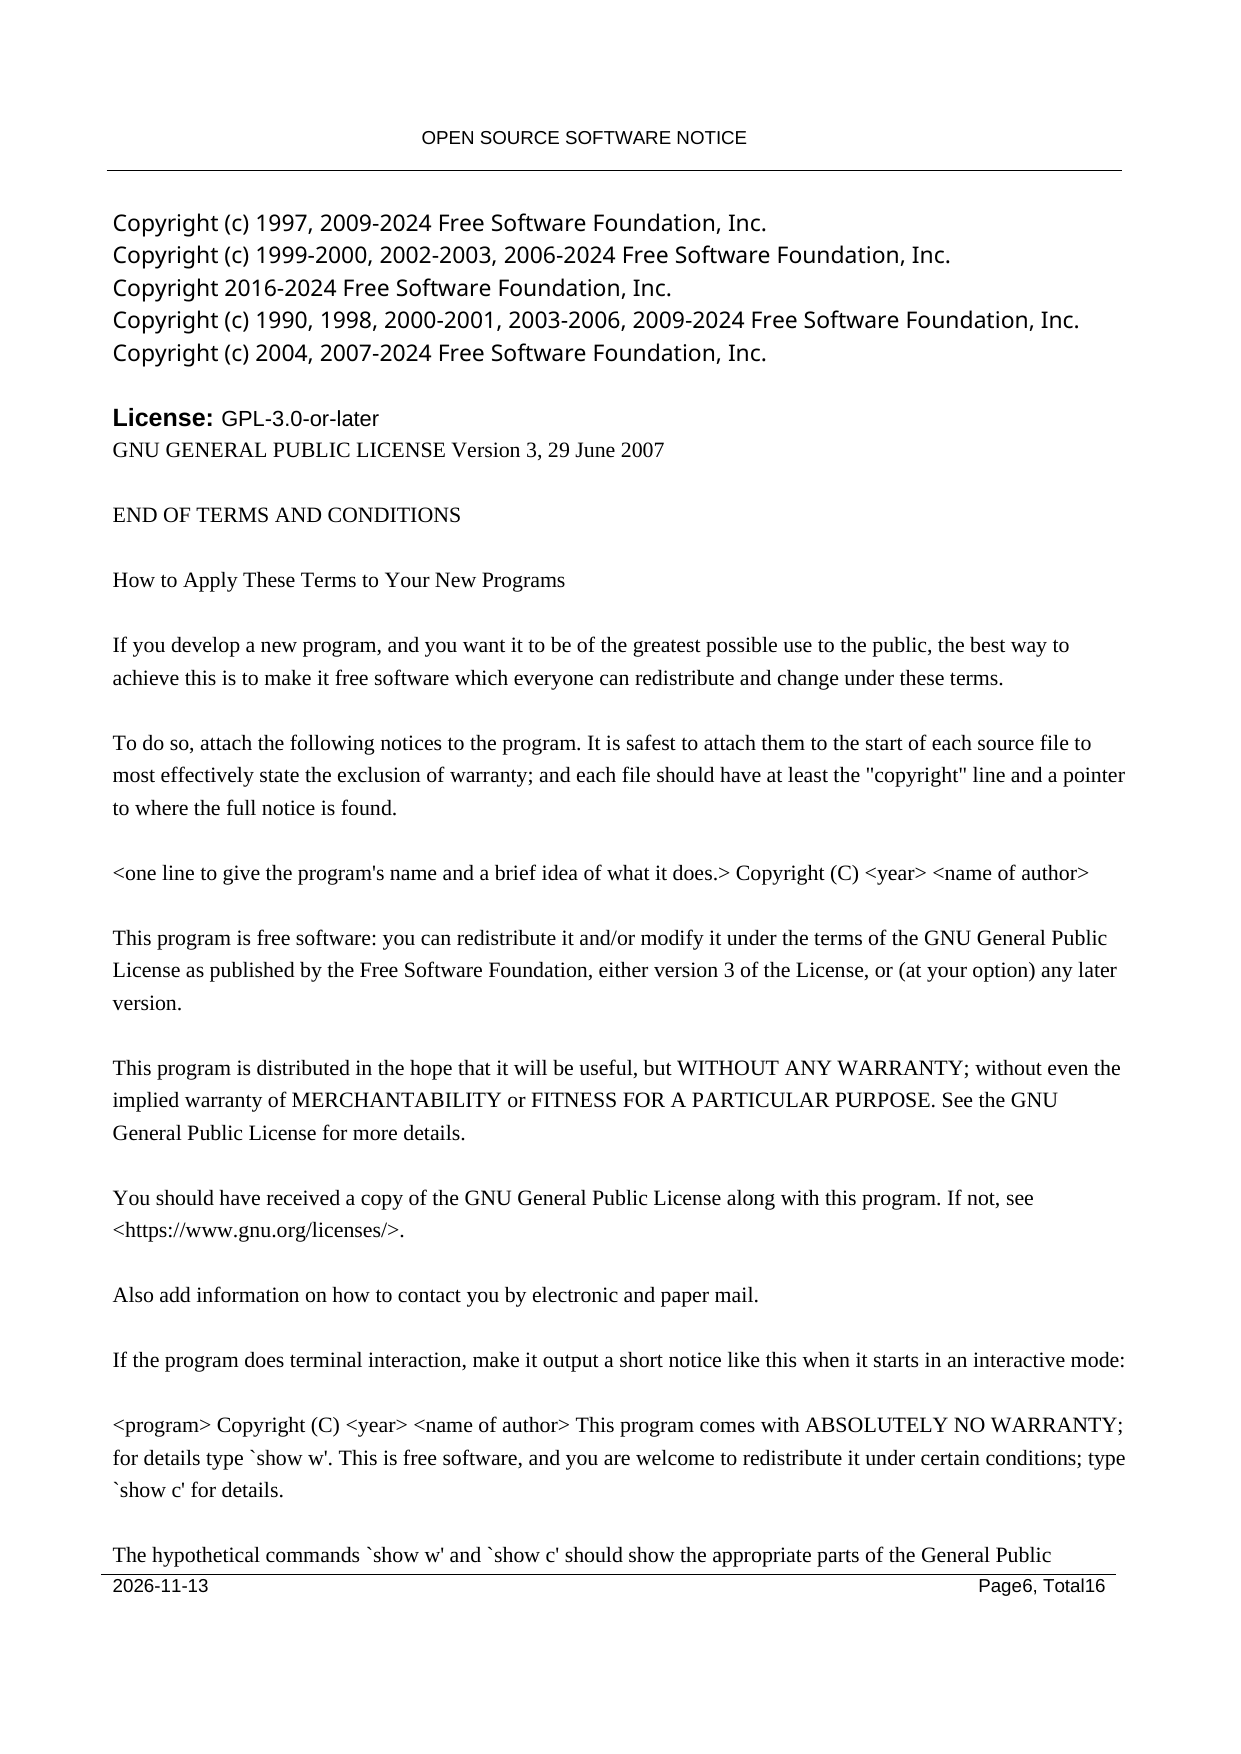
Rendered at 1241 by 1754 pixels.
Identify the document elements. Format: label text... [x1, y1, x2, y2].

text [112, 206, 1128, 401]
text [112, 434, 1128, 1571]
text License: GPL-3.0-or-later [112, 401, 1128, 434]
